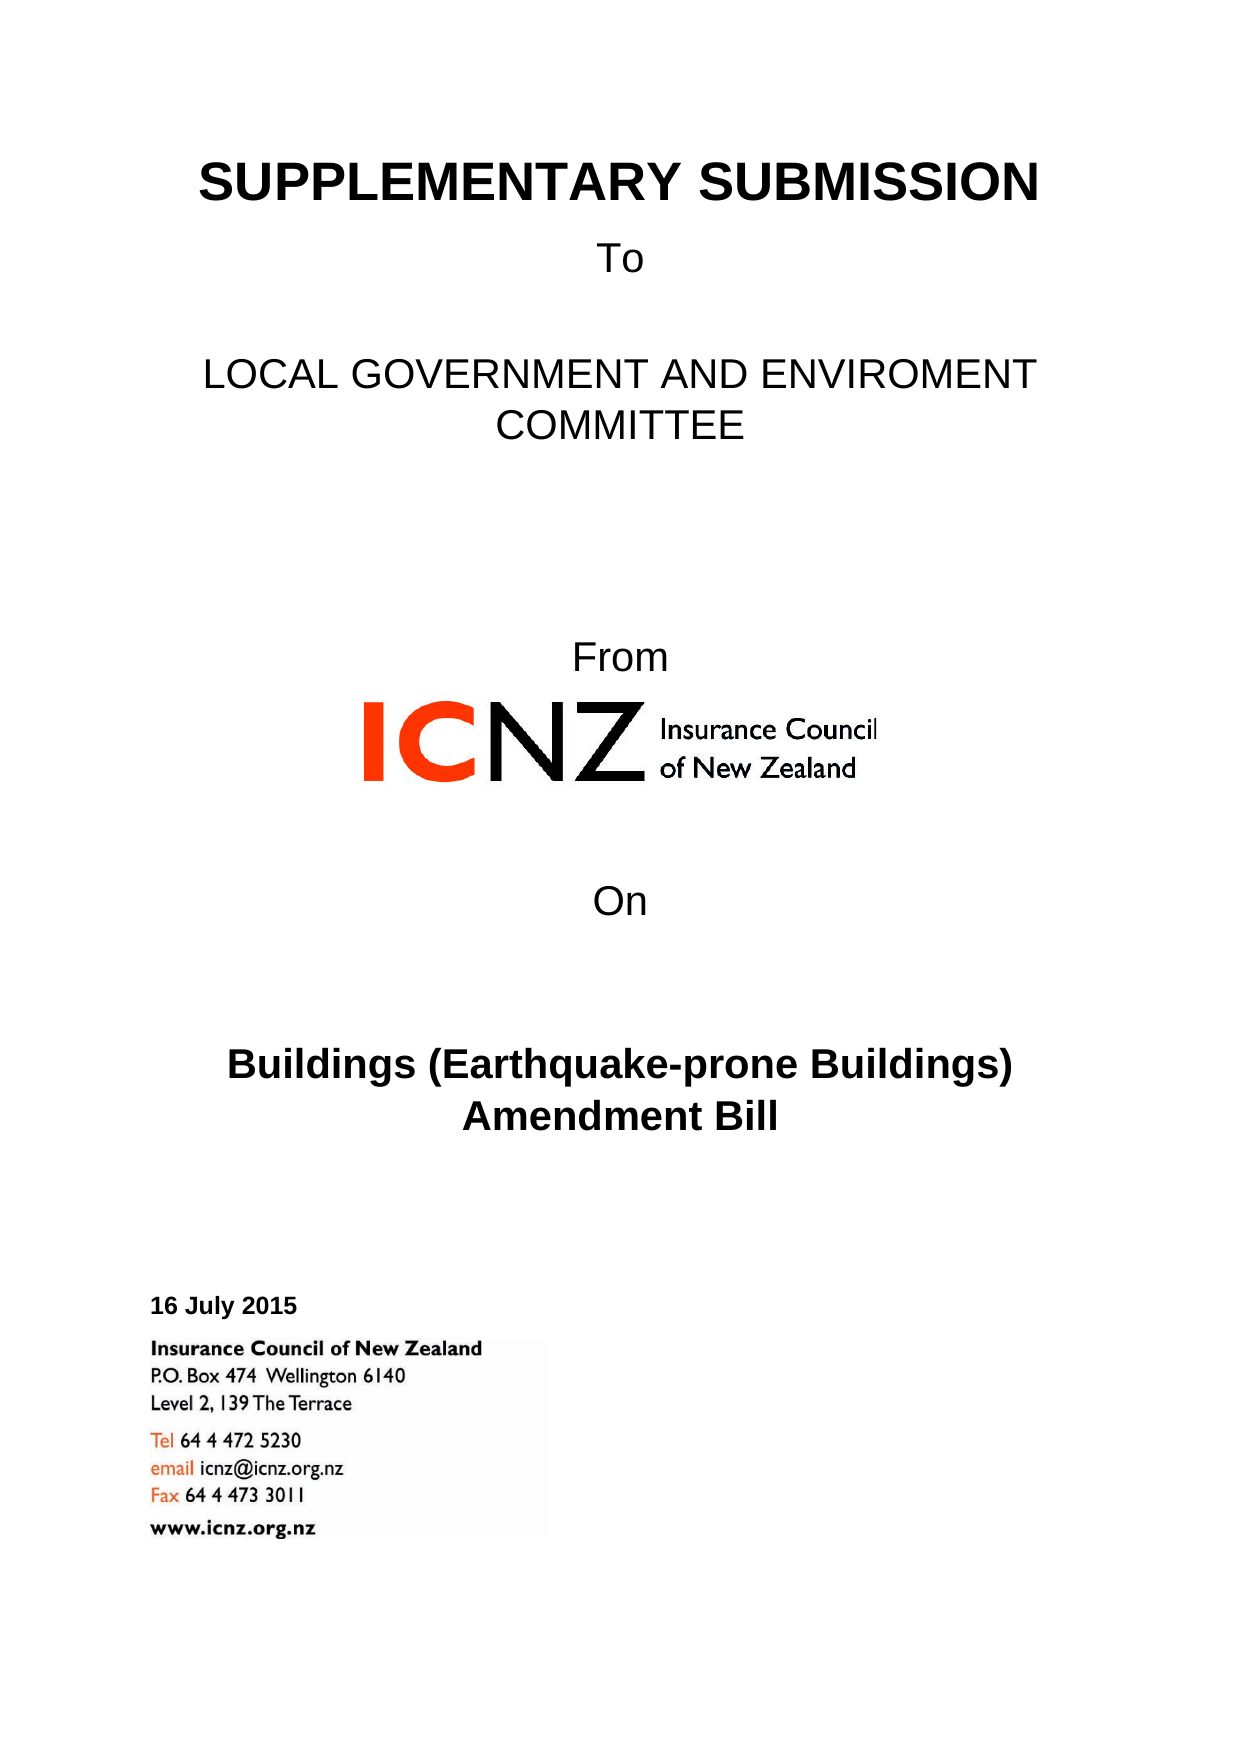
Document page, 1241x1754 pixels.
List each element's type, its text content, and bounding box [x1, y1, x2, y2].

text From [150, 633, 1090, 681]
text SUPPLEMENTARY SUBMISSION [150, 150, 1090, 212]
text LOCAL GOVERNMENT AND ENVIROMENT COMMITTEE [150, 349, 1090, 449]
picture [363, 701, 877, 789]
text 16 July 2015 [150, 1291, 1090, 1320]
text To [150, 234, 1090, 282]
picture [150, 1338, 550, 1539]
text On [150, 876, 1090, 924]
text Buildings (Earthquake-prone Buildings) Amendment Bill [150, 1039, 1090, 1139]
